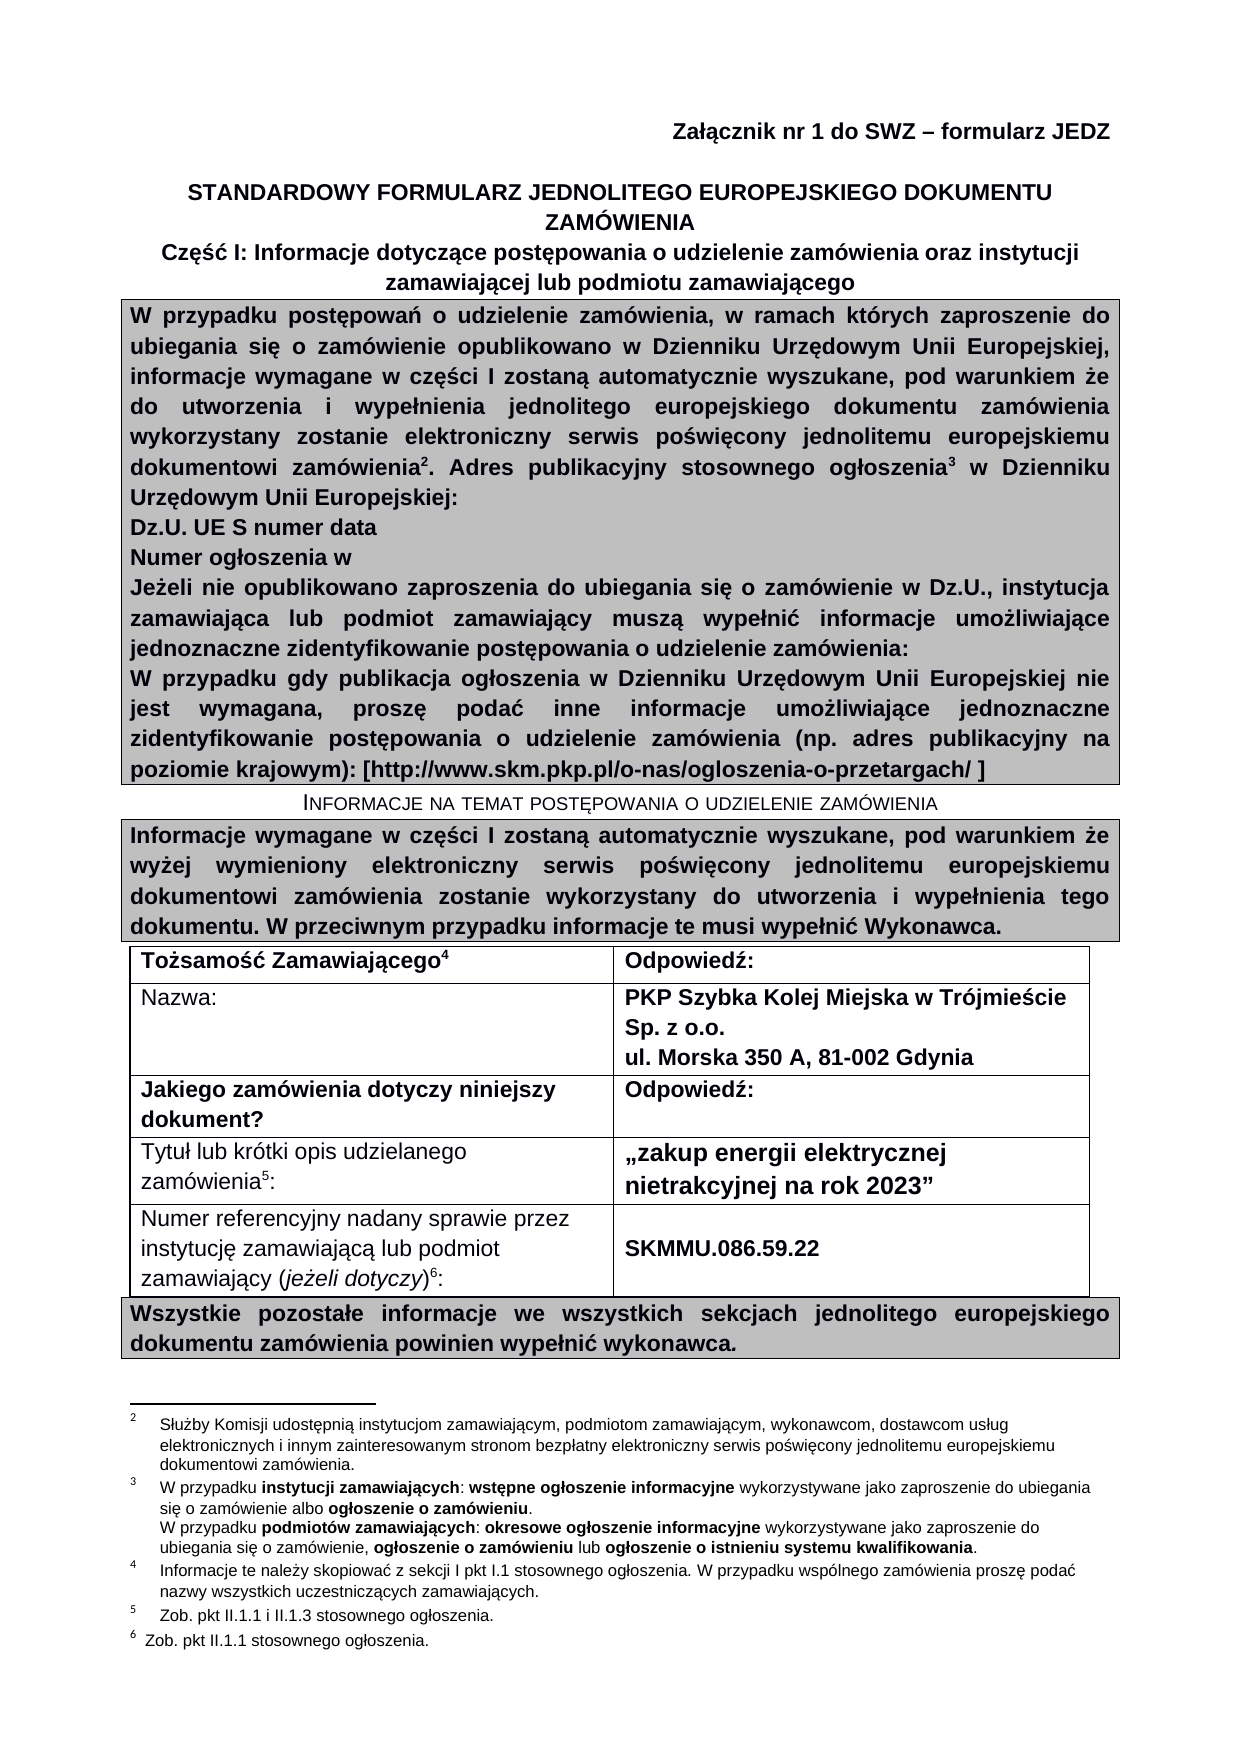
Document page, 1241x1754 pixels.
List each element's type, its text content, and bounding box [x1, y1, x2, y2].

text Dz.U. UE S numer data [122, 511, 1119, 540]
table_cell Numer referencyjny nadany sprawie przez instytucję zamawiającą lub podmiot zamawiający (jeżeli dotyczy): [131, 1205, 613, 1296]
table_cell Jakiego zamówienia dotyczy niniejszy dokument? [131, 1076, 613, 1137]
table_cell Tytuł lub krótki opis udzielanego zamówienia: [131, 1138, 613, 1204]
table_header Odpowiedź: [614, 947, 1089, 983]
table_cell Nazwa: [131, 984, 613, 1075]
text Informacje na temat postępowania o udzielenie zamówienia [130, 789, 1110, 815]
text W przypadku postępowań o udzielenie zamówienia, w ramach których zaproszenie do ubiegania się o zamówienie opublikowano w Dzienniku Urzędowym Unii Europejskiej, informacje wymagane w części I zostaną automatycznie wyszukane, pod warunkiem że do utworzenia i wypełnienia jednolitego europejskiego dokumentu zamówienia wykorzystany zostanie elektroniczny serwis poświęcony jednolitemu europejskiemu dokumentowi zamówienia. Adres publikacyjny stosownego ogłoszenia w Dzienniku Urzędowym Unii Europejskiej: [122, 300, 1119, 510]
table_cell PKP Szybka Kolej Miejska w Trójmieście Sp. z o.o. ul. Morska 350 A, 81-002 Gdynia [614, 984, 1089, 1075]
text W przypadku gdy publikacja ogłoszenia w Dzienniku Urzędowym Unii Europejskiej nie jest wymagana, proszę podać inne informacje umożliwiające jednoznaczne zidentyfikowanie postępowania o udzielenie zamówienia (np. adres publikacyjny na poziomie krajowym): [http://www.skm.pkp.pl/o-nas/ogloszenia-o-przetargach/ ] [122, 662, 1119, 784]
table_cell Odpowiedź: [614, 1076, 1089, 1137]
text Standardowy formularz jednolitego europejskiego dokumentu zamówienia [130, 178, 1110, 235]
table_cell SKMMU.086.59.22 [614, 1205, 1089, 1296]
text Jeżeli nie opublikowano zaproszenia do ubiegania się o zamówienie w Dz.U., instytucja zamawiająca lub podmiot zamawiający muszą wypełnić informacje umożliwiające jednoznaczne zidentyfikowanie postępowania o udzielenie zamówienia: [122, 571, 1119, 661]
text Załącznik nr 1 do SWZ – formularz JEDZ [130, 118, 1110, 144]
text Część I: Informacje dotyczące postępowania o udzielenie zamówienia oraz instytucji zamawiającej lub podmiotu zamawiającego [130, 239, 1110, 296]
text Informacje wymagane w części I zostaną automatycznie wyszukane, pod warunkiem że wyżej wymieniony elektroniczny serwis poświęcony jednolitemu europejskiemu dokumentowi zamówienia zostanie wykorzystany do utworzenia i wypełnienia tego dokumentu. W przeciwnym przypadku informacje te musi wypełnić Wykonawca. [122, 820, 1119, 941]
text Wszystkie pozostałe informacje we wszystkich sekcjach jednolitego europejskiego dokumentu zamówienia powinien wypełnić wykonawca. [122, 1298, 1119, 1358]
table_header Tożsamość Zamawiającego [131, 947, 613, 983]
text Numer ogłoszenia w [122, 541, 1119, 571]
table_cell „zakup energii elektrycznej nietrakcyjnej na rok 2023” [614, 1138, 1089, 1204]
